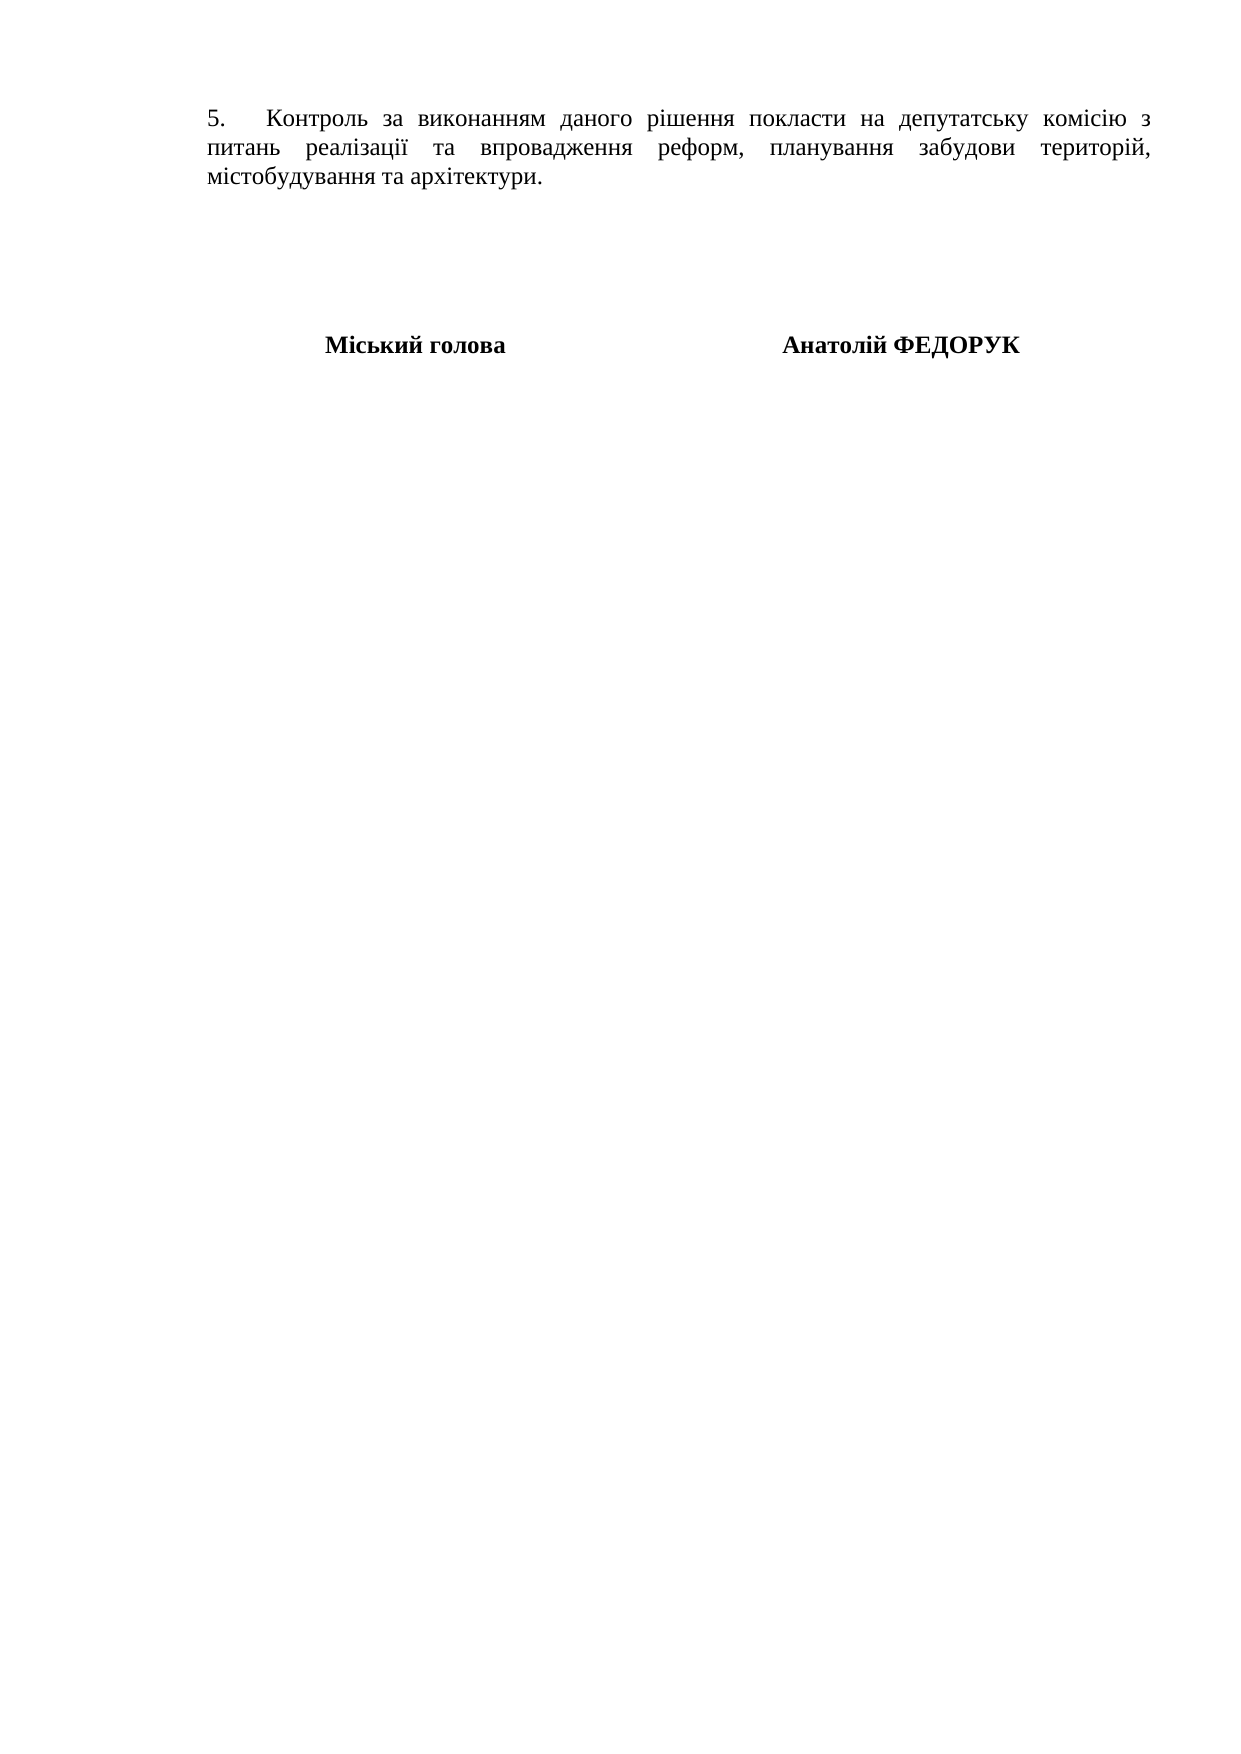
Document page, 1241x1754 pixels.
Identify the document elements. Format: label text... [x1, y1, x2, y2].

list Контроль за виконанням даного рішення покласти на депутатську комісію з питань реалізації та впровадження реформ, планування забудови територій, містобудування та архітектури. [207, 103, 1152, 190]
text Міський голова Анатолій ФЕДОРУК [281, 330, 1152, 358]
